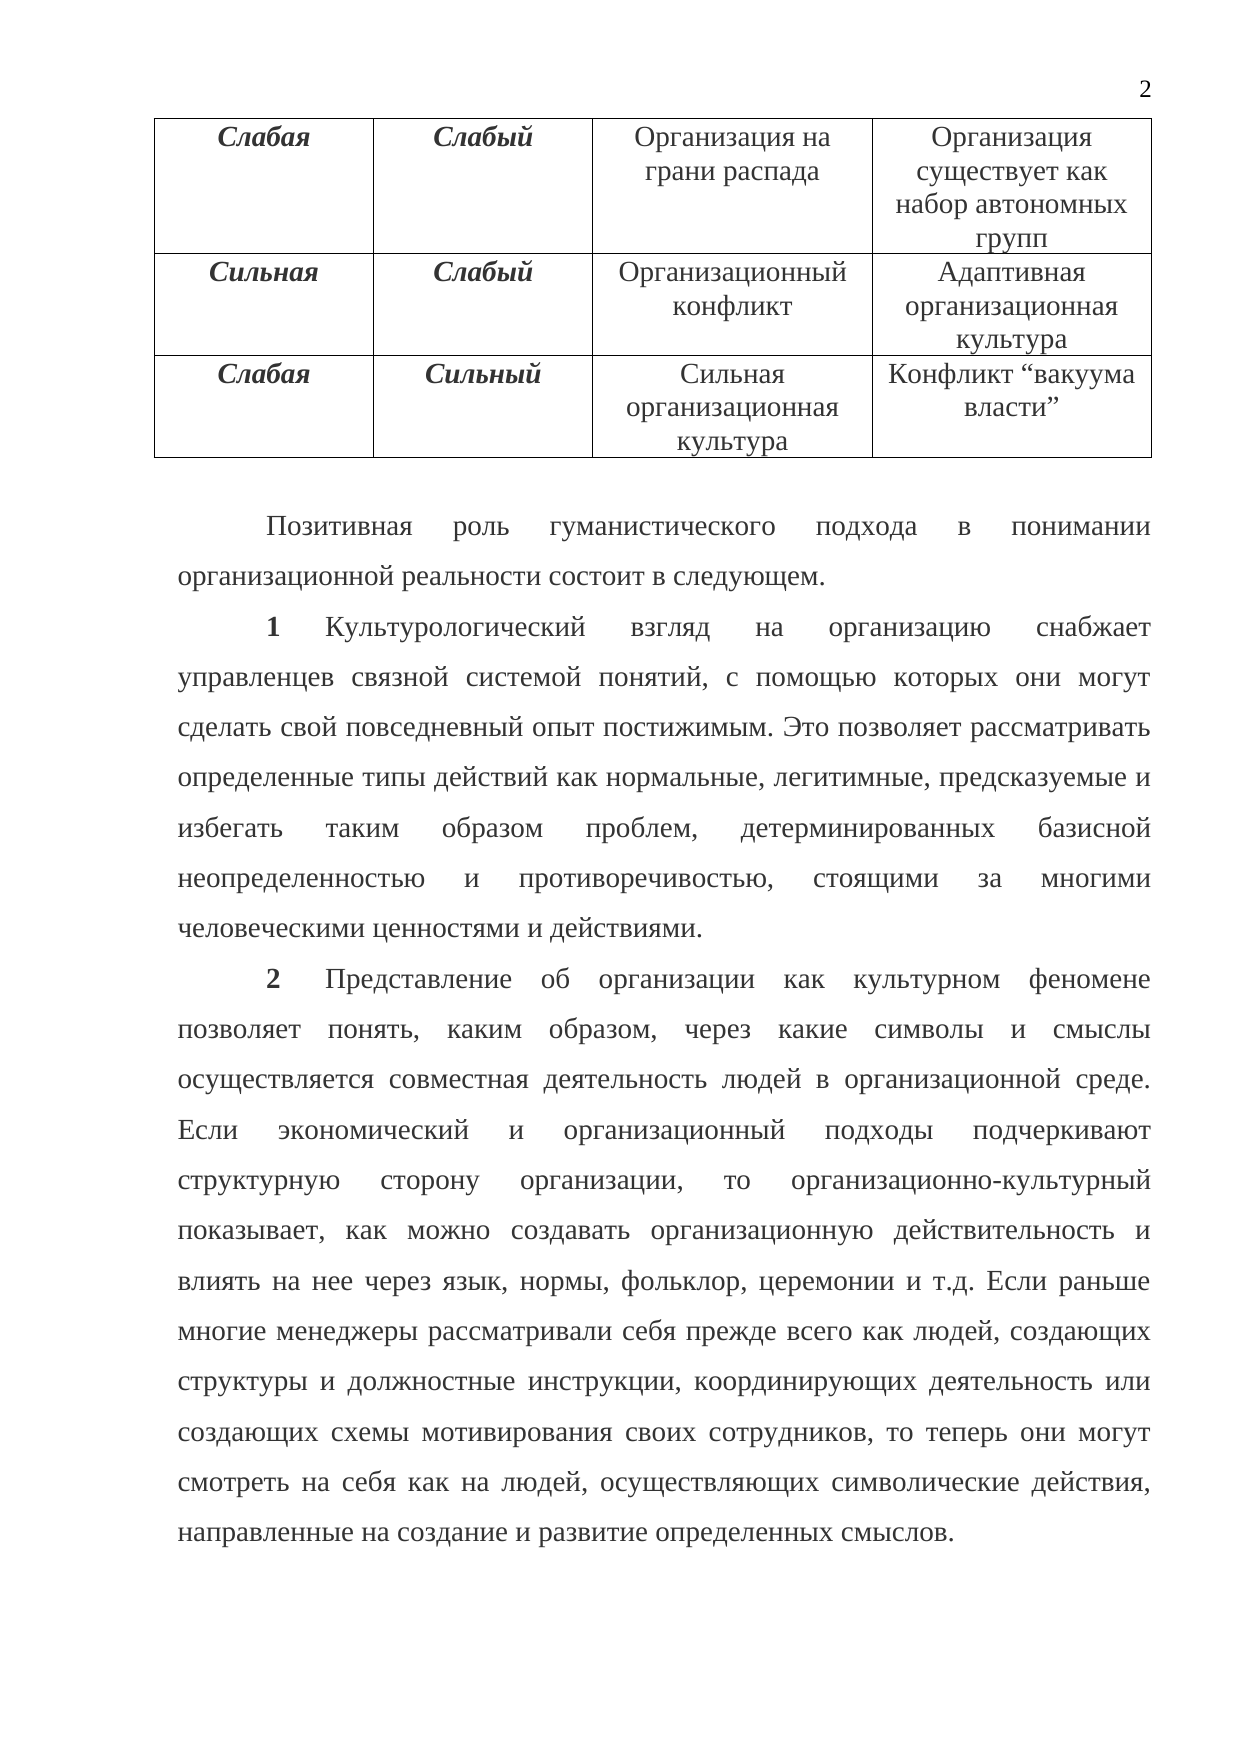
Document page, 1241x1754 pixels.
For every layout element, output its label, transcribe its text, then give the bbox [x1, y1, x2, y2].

table_cell Слабый [374, 119, 592, 253]
table_cell Слабая [155, 356, 373, 457]
text Позитивная роль гуманистического подхода в понимании организационной реальности состоит в следующем. [177, 508, 1152, 592]
table_cell Сильный [374, 356, 592, 457]
text 1 Культурологический взгляд на организацию снабжает управленцев связной системой понятий, с помощью которых они могут сделать свой повседневный опыт постижимым. Это позволяет рассматривать определенные типы действий как нормальные, легитимные, предсказуемые и избегать таким образом проблем, детерминированных базисной неопределенностью и противоречивостью, стоящими за многими человеческими ценностями и действиями. [177, 609, 1152, 944]
table_cell Адаптивная организационная культура [873, 254, 1151, 355]
table_cell Конфликт “вакуума власти” [873, 356, 1151, 457]
table_cell Слабый [374, 254, 592, 355]
table_cell Организационный конфликт [593, 254, 872, 355]
text 2 Представление об организации как культурном феномене позволяет понять, каким образом, через какие символы и смыслы осуществляется совместная деятельность людей в организационной среде. Если экономический и организационный подходы подчеркивают структурную сторону организации, то организационно-культурный показывает, как можно создавать организационную действительность и влиять на нее через язык, нормы, фольклор, церемонии и т.д. Если раньше многие менеджеры рассматривали себя прежде всего как людей, создающих структуры и должностные инструкции, координирующих деятельность или создающих схемы мотивирования своих сотрудников, то теперь они могут смотреть на себя как на людей, осуществляющих символические действия, направленные на создание и развитие определенных смыслов. [177, 961, 1152, 1548]
table_cell Слабая [155, 119, 373, 253]
table_cell Сильная организационная культура [593, 356, 872, 457]
table_cell Сильная [155, 254, 373, 355]
table_cell Организация существует как набор автономных групп [873, 119, 1151, 253]
table_cell Организация на грани распада [593, 119, 872, 253]
